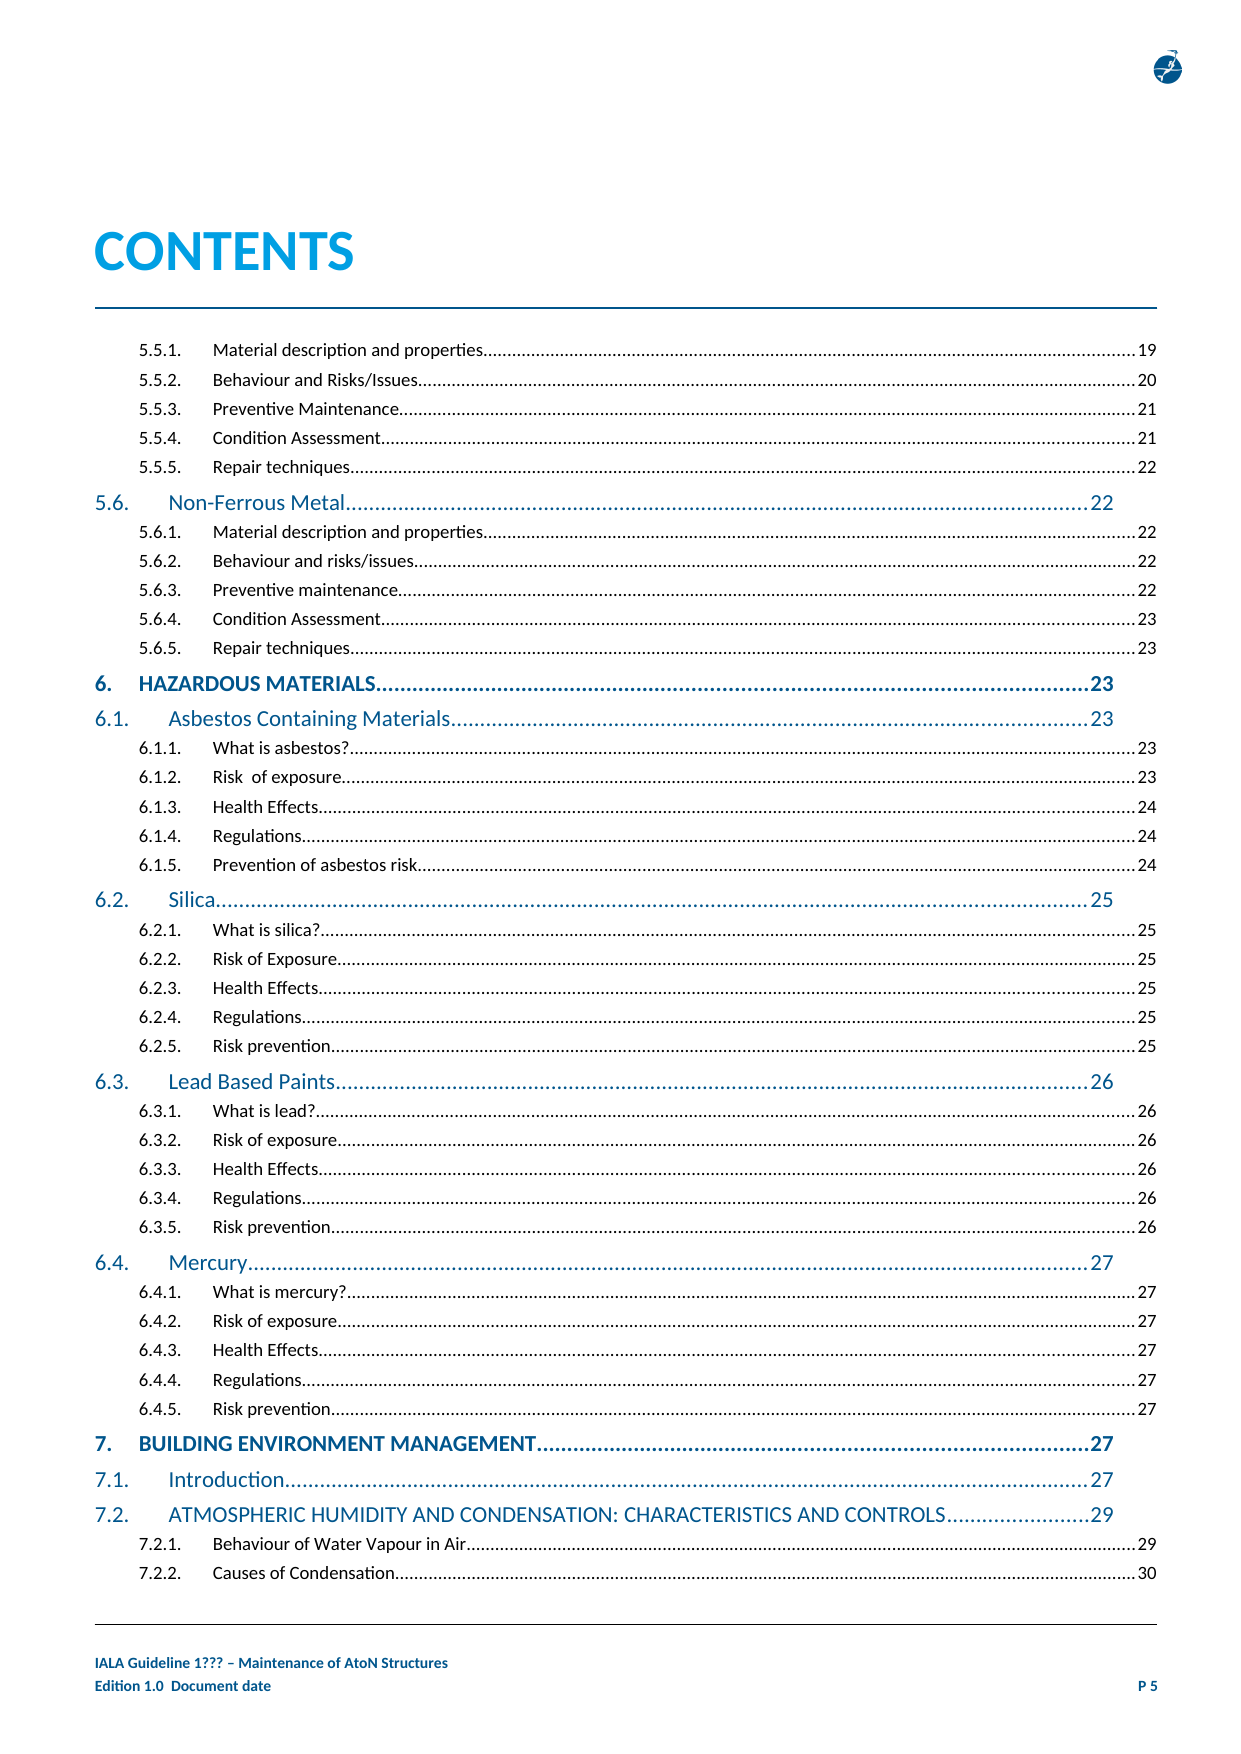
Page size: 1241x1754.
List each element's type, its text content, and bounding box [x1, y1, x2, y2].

text 6.4.5. Risk prevention 27 [139, 1397, 1157, 1420]
text 7.2.2. Causes of Condensation 30 [139, 1561, 1157, 1584]
text 6.1.2. Risk of exposure 23 [139, 766, 1157, 788]
text 7.1. Introduction 27 [94, 1461, 1113, 1493]
text 6.1.1. What is asbestos? 23 [139, 736, 1157, 759]
text 6.2.5. Risk prevention 25 [139, 1034, 1157, 1057]
text 5.6.2. Behaviour and risks/issues 22 [139, 549, 1157, 572]
text 5.6.3. Preventive maintenance 22 [139, 578, 1157, 601]
text 6.3.5. Risk prevention 26 [139, 1216, 1157, 1238]
text 6.1.3. Health Effects 24 [139, 795, 1157, 818]
text 6.3.1. What is lead? 26 [139, 1099, 1157, 1122]
text 6.3. Lead Based Paints 26 [94, 1063, 1113, 1095]
text 6.2.4. Regulations 25 [139, 1005, 1157, 1028]
text 7.2.1. Behaviour of Water Vapour in Air 29 [139, 1532, 1157, 1555]
text 5.5.3. Preventive Maintenance 21 [139, 397, 1157, 420]
text 6.1.5. Prevention of asbestos risk 24 [139, 853, 1157, 876]
text 6.1. Asbestos Containing Materials 23 [94, 701, 1113, 732]
text 6.3.4. Regulations 26 [139, 1186, 1157, 1209]
text 6.2. Silica 25 [94, 882, 1113, 913]
picture [1122, 0, 1241, 119]
text 6.4.2. Risk of exposure 27 [139, 1309, 1157, 1332]
text 5.6.4. Condition Assessment 23 [139, 607, 1157, 630]
text 6.2.1. What is silica? 25 [139, 918, 1157, 941]
text 5.6.1. Material description and properties 22 [139, 520, 1157, 543]
text 5.5.1. Material description and properties 19 [139, 338, 1157, 361]
text 5.5.4. Condition Assessment 21 [139, 426, 1157, 449]
text 6.4.1. What is mercury? 27 [139, 1280, 1157, 1303]
text 6.3.3. Health Effects 26 [139, 1157, 1157, 1180]
text 6.1.4. Regulations 24 [139, 824, 1157, 847]
text 6.3.2. Risk of exposure 26 [139, 1128, 1157, 1151]
text 5.5.2. Behaviour and Risks/Issues 20 [139, 368, 1157, 391]
text 6. HAZARDOUS MATERIALS 23 [94, 666, 1113, 697]
text 7.2. ATMOSPHERIC HUMIDITY AND CONDENSATION: CHARACTERISTICS AND CONTROLS 29 [94, 1497, 1113, 1528]
text 7. BUILDING ENVIRONMENT MANAGEMENT 27 [94, 1426, 1113, 1457]
text 6.4.3. Health Effects 27 [139, 1338, 1157, 1361]
text 6.4. Mercury 27 [94, 1245, 1113, 1276]
text 6.4.4. Regulations 27 [139, 1368, 1157, 1391]
text 5.5.5. Repair techniques 22 [139, 455, 1157, 478]
text 6.2.3. Health Effects 25 [139, 976, 1157, 999]
text 6.2.2. Risk of Exposure 25 [139, 947, 1157, 970]
text 5.6. Non-Ferrous Metal 22 [94, 484, 1113, 516]
text 5.6.5. Repair techniques 23 [139, 636, 1157, 659]
